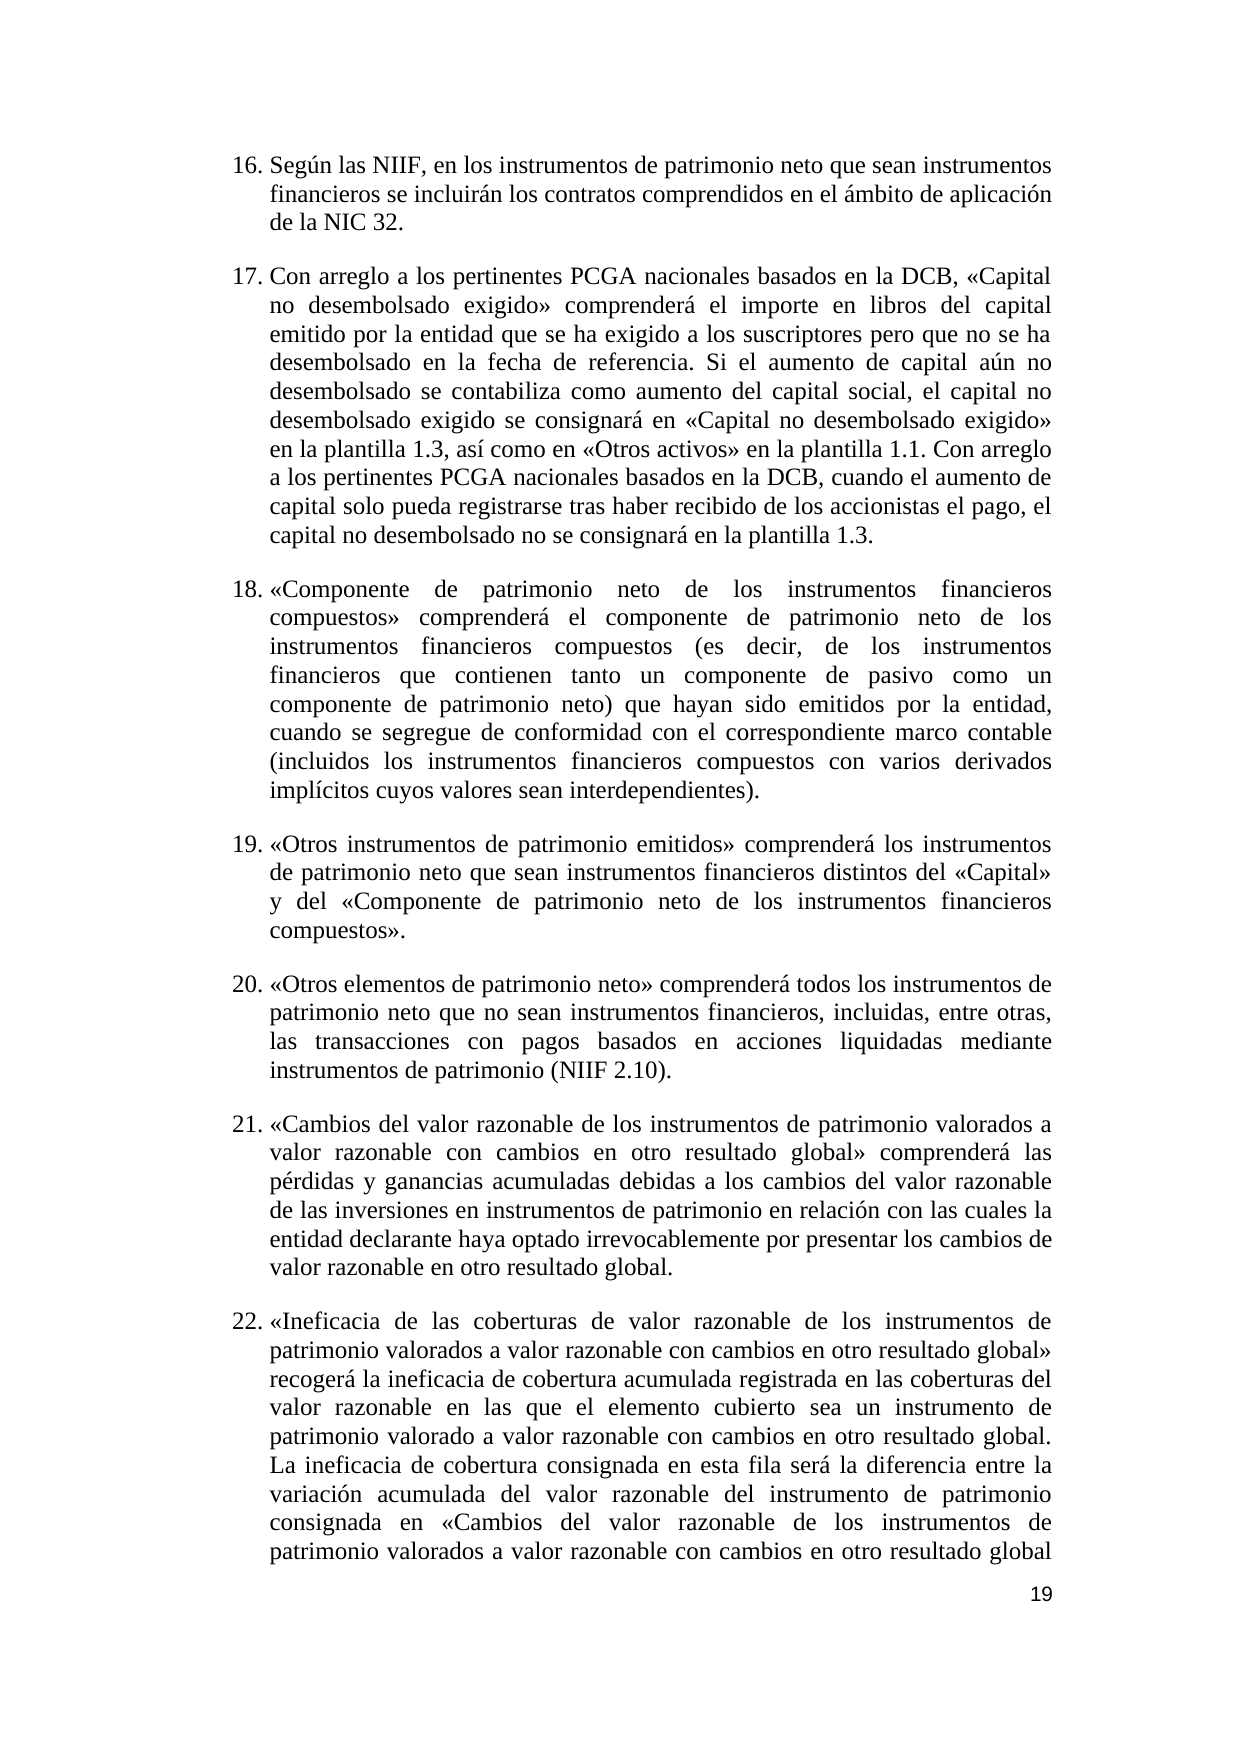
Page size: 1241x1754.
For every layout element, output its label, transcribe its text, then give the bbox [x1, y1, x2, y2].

text «Otros elementos de patrimonio neto» comprenderá todos los instrumentos de patrimonio neto que no sean instrumentos financieros, incluidas, entre otras, las transacciones con pagos basados en acciones liquidadas mediante instrumentos de patrimonio (NIIF 2.10). [232, 969, 1053, 1084]
text «Componente de patrimonio neto de los instrumentos financieros compuestos» comprenderá el componente de patrimonio neto de los instrumentos financieros compuestos (es decir, de los instrumentos financieros que contienen tanto un componente de pasivo como un componente de patrimonio neto) que hayan sido emitidos por la entidad, cuando se segregue de conformidad con el correspondiente marco contable (incluidos los instrumentos financieros compuestos con varios derivados implícitos cuyos valores sean interdependientes). [232, 574, 1053, 804]
text Según las NIIF, en los instrumentos de patrimonio neto que sean instrumentos financieros se incluirán los contratos comprendidos en el ámbito de aplicación de la NIC 32. [232, 150, 1053, 236]
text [232, 1306, 1053, 1565]
text Con arreglo a los pertinentes PCGA nacionales basados en la DCB, «Capital no desembolsado exigido» comprenderá el importe en libros del capital emitido por la entidad que se ha exigido a los suscriptores pero que no se ha desembolsado en la fecha de referencia. Si el aumento de capital aún no desembolsado se contabiliza como aumento del capital social, el capital no desembolsado exigido se consignará en «Capital no desembolsado exigido» en la plantilla 1.3, así como en «Otros activos» en la plantilla 1.1. Con arreglo a los pertinentes PCGA nacionales basados en la DCB, cuando el aumento de capital solo pueda registrarse tras haber recibido de los accionistas el pago, el capital no desembolsado no se consignará en la plantilla 1.3. [232, 261, 1053, 549]
text «Otros instrumentos de patrimonio emitidos» comprenderá los instrumentos de patrimonio neto que sean instrumentos financieros distintos del «Capital» y del «Componente de patrimonio neto de los instrumentos financieros compuestos». [232, 829, 1053, 944]
text «Cambios del valor razonable de los instrumentos de patrimonio valorados a valor razonable con cambios en otro resultado global» comprenderá las pérdidas y ganancias acumuladas debidas a los cambios del valor razonable de las inversiones en instrumentos de patrimonio en relación con las cuales la entidad declarante haya optado irrevocablemente por presentar los cambios de valor razonable en otro resultado global. [232, 1109, 1053, 1281]
